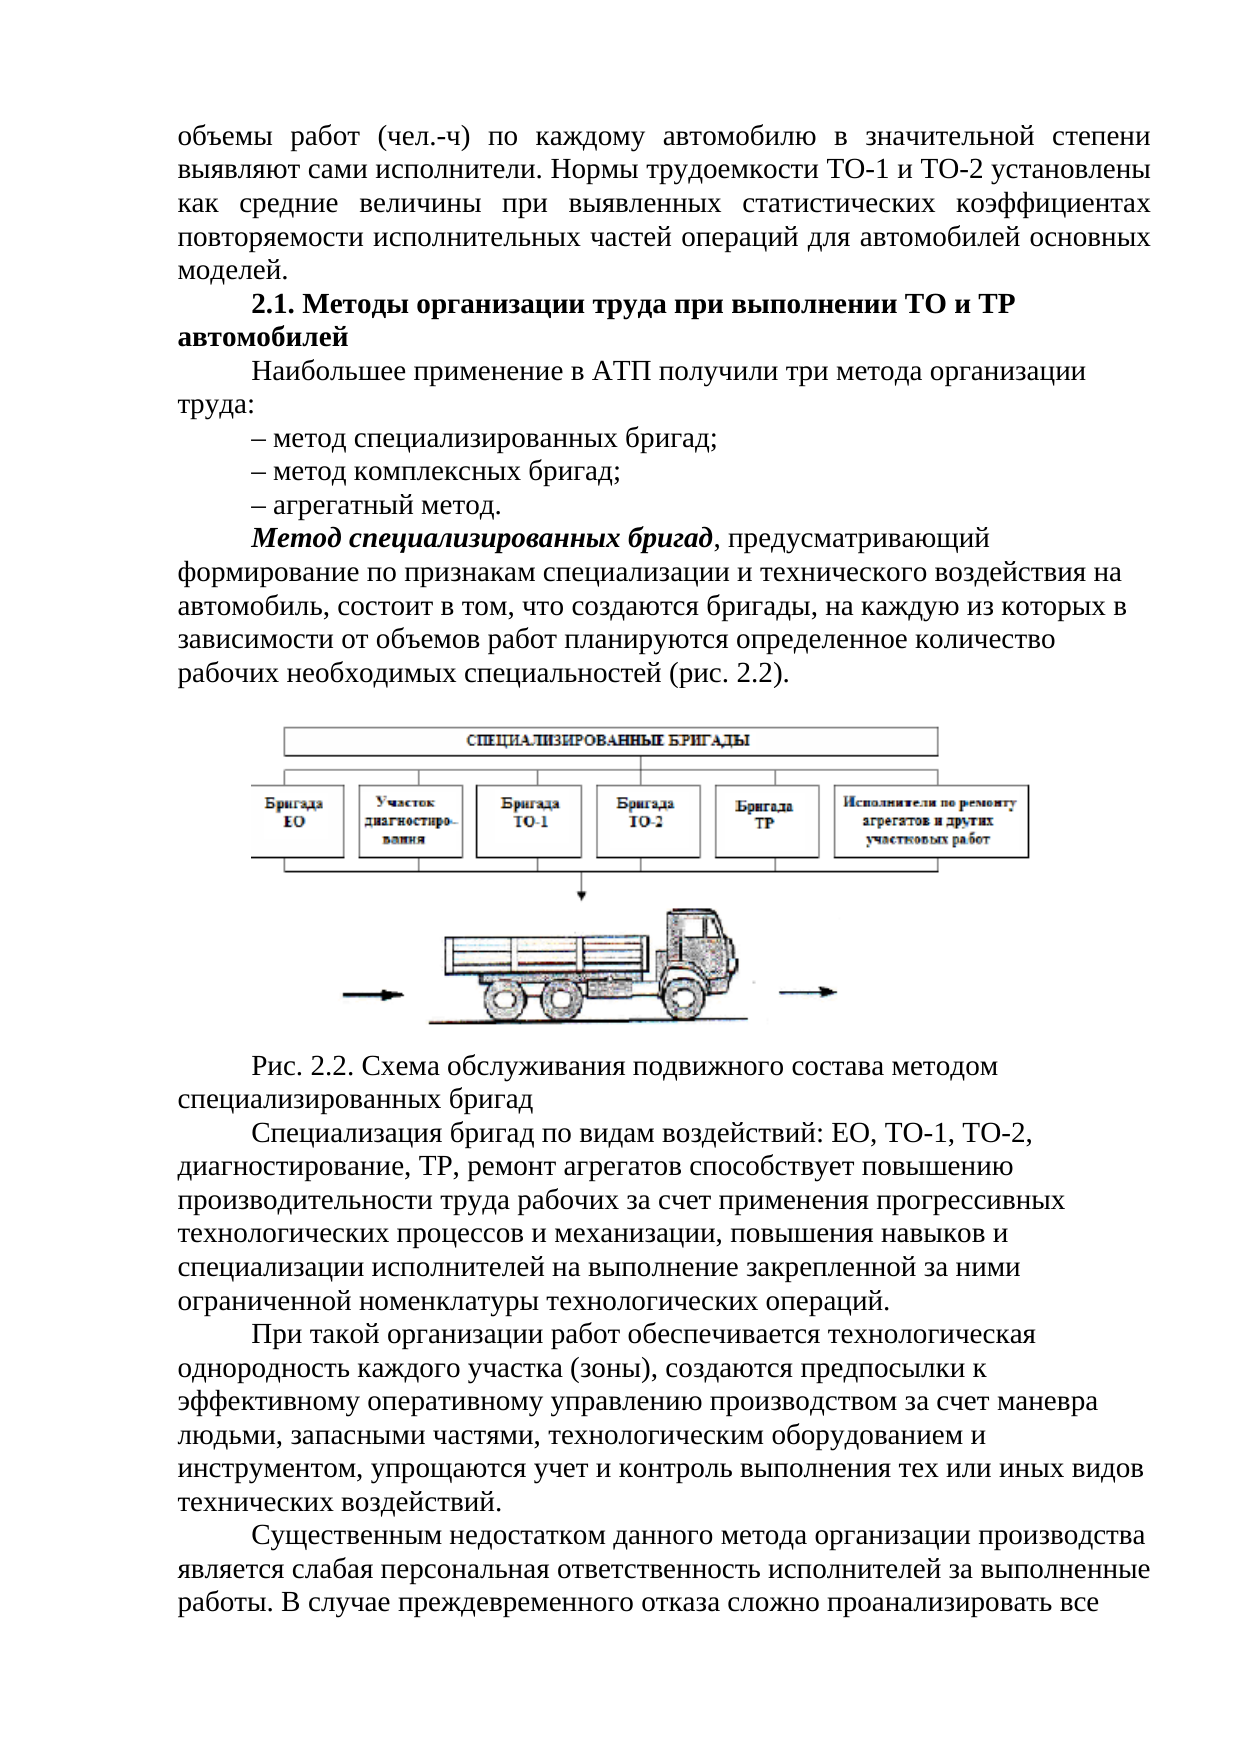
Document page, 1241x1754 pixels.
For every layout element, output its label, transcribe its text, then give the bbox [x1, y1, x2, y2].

text – метод специализированных бригад; [177, 420, 1152, 453]
text Наибольшее применение в АТП получили три метода организации труда: [177, 353, 1152, 420]
text Рис. 2.2. Схема обслуживания подвижного состава методом специализированных бригад [177, 1048, 1152, 1115]
text Метод специализированных бригад, предусматривающий формирование по признакам специализации и технического воздействия на автомобиль, состоит в том, что создаются бригады, на каждую из которых в зависимости от объемов работ планируются определенное количество рабочих необходимых специальностей (рис. 2.2). [177, 521, 1152, 688]
text – агрегатный метод. [177, 487, 1152, 521]
picture [251, 688, 1053, 1048]
text При такой организации работ обеспечивается технологическая однородность каждого участка (зоны), создаются предпосылки к эффективному оперативному управлению производством за счет маневра людьми, запасными частями, технологическим оборудованием и инструментом, упрощаются учет и контроль выполнения тех или иных видов технических воздействий. [177, 1316, 1152, 1517]
text Специализация бригад по видам воздействий: ЕО, ТО-1, ТО-2, диагностирование, ТР, ремонт агрегатов способствует повышению производительности труда рабочих за счет применения прогрессивных технологических процессов и механизации, повышения навыков и специализации исполнителей на выполнение закрепленной за ними ограниченной номенклатуры технологических операций. [177, 1115, 1152, 1316]
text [177, 1517, 1152, 1618]
text – метод комплексных бригад; [177, 453, 1152, 487]
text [177, 118, 1152, 286]
text 2.1. Методы организации труда при выполнении ТО и ТР автомобилей [177, 286, 1152, 353]
